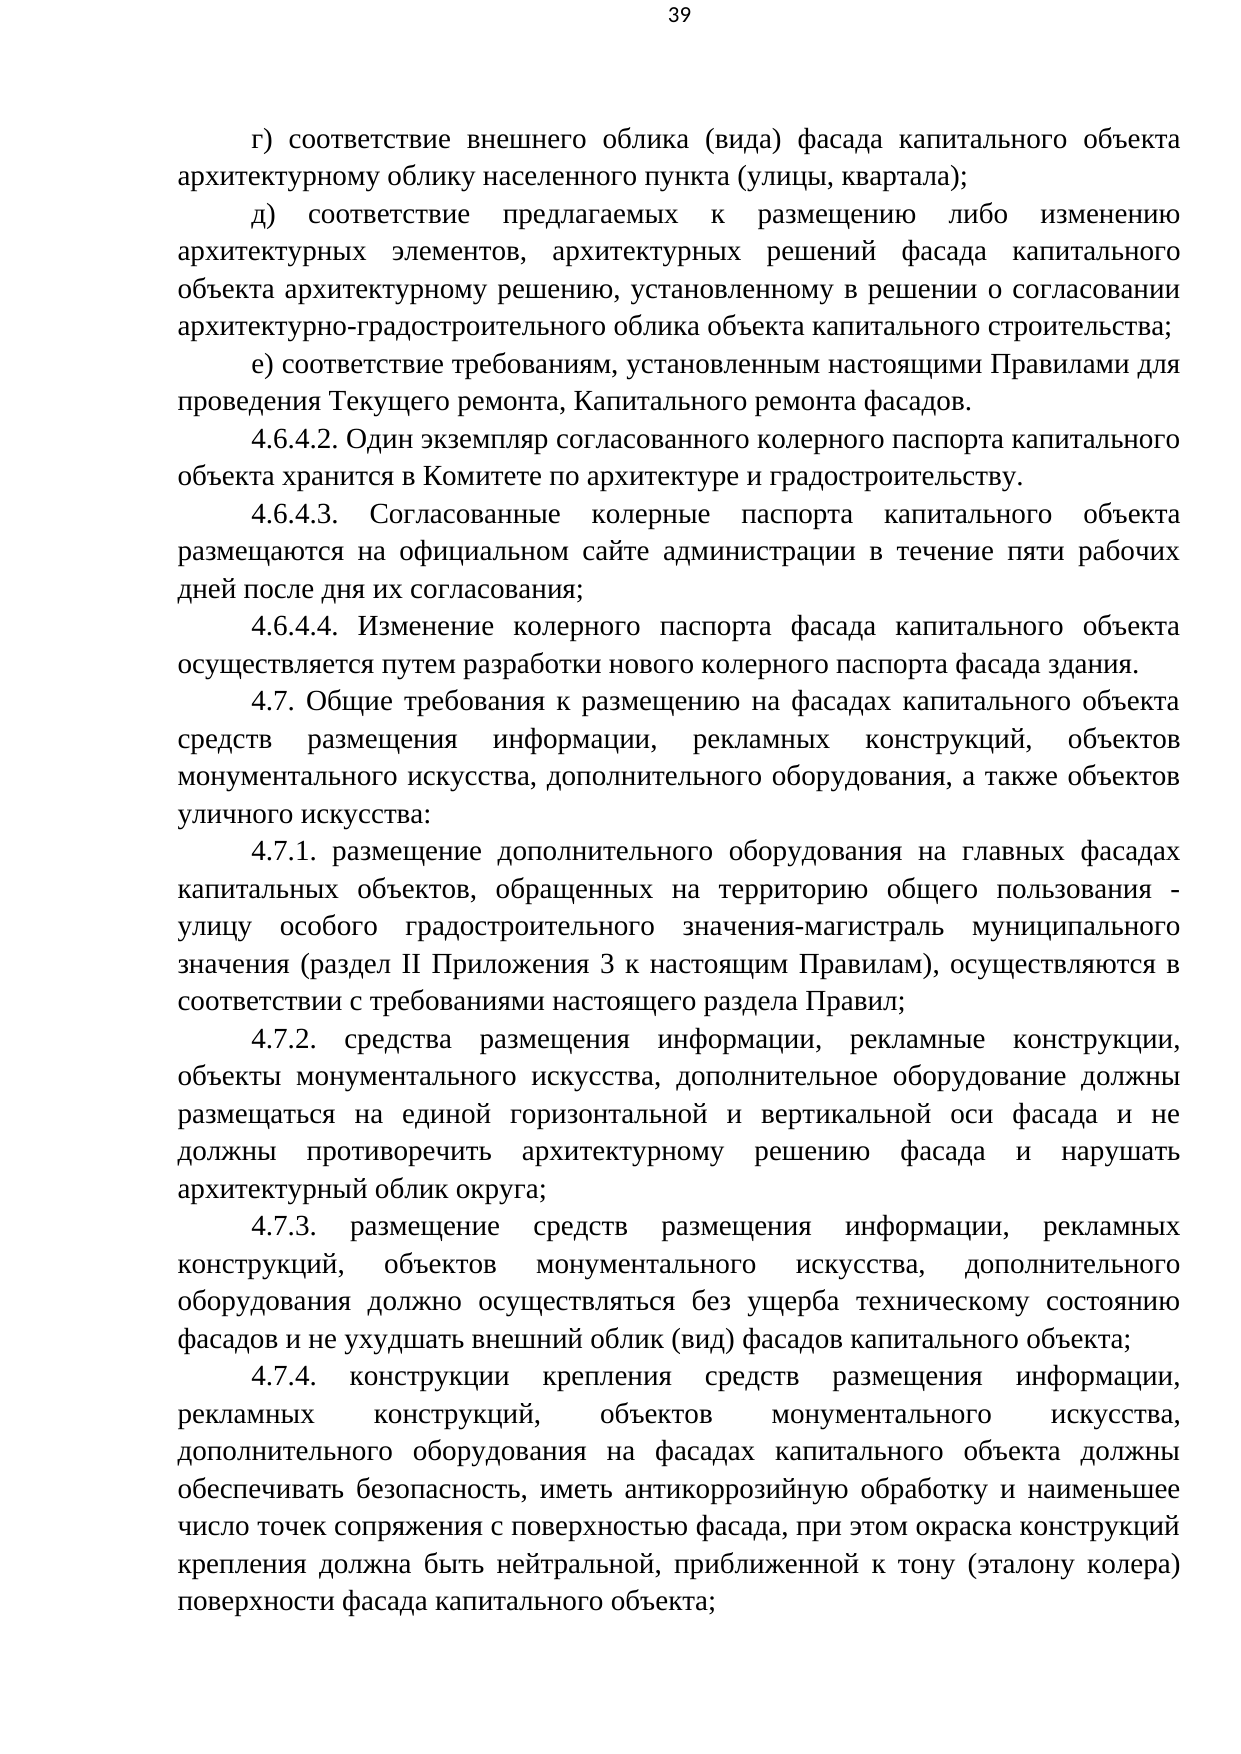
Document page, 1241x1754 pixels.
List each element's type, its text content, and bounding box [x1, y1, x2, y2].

text 4.6.4.3. Согласованные колерные паспорта капитального объекта размещаются на официальном сайте администрации в течение пяти рабочих дней после дня их согласования; [177, 493, 1181, 606]
text 4.6.4.2. Один экземпляр согласованного колерного паспорта капитального объекта хранится в Комитете по архитектуре и градостроительству. [177, 418, 1181, 493]
text 4.7.4. конструкции крепления средств размещения информации, рекламных конструкций, объектов монументального искусства, дополнительного оборудования на фасадах капитального объекта должны обеспечивать безопасность, иметь антикоррозийную обработку и наименьшее число точек сопряжения с поверхностью фасада, при этом окраска конструкций крепления должна быть нейтральной, приближенной к тону (эталону колера) поверхности фасада капитального объекта; [177, 1356, 1181, 1618]
text 4.6.4.4. Изменение колерного паспорта фасада капитального объекта осуществляется путем разработки нового колерного паспорта фасада здания. [177, 606, 1181, 681]
text 4.7.1. размещение дополнительного оборудования на главных фасадах капитальных объектов, обращенных на территорию общего пользования - улицу особого градостроительного значения-магистраль муниципального значения (раздел II Приложения 3 к настоящим Правилам), осуществляются в соответствии с требованиями настоящего раздела Правил; [177, 831, 1181, 1018]
text 4.7.3. размещение средств размещения информации, рекламных конструкций, объектов монументального искусства, дополнительного оборудования должно осуществляться без ущерба техническому состоянию фасадов и не ухудшать внешний облик (вид) фасадов капитального объекта; [177, 1206, 1181, 1356]
text 4.7.2. средства размещения информации, рекламные конструкции, объекты монументального искусства, дополнительное оборудование должны размещаться на единой горизонтальной и вертикальной оси фасада и не должны противоречить архитектурному решению фасада и нарушать архитектурный облик округа; [177, 1018, 1181, 1206]
text 4.7. Общие требования к размещению на фасадах капитального объекта средств размещения информации, рекламных конструкций, объектов монументального искусства, дополнительного оборудования, а также объектов уличного искусства: [177, 681, 1181, 831]
text г) соответствие внешнего облика (вида) фасада капитального объекта архитектурному облику населенного пункта (улицы, квартала); [177, 118, 1181, 193]
text е) соответствие требованиям, установленным настоящими Правилами для проведения Текущего ремонта, Капитального ремонта фасадов. [177, 343, 1181, 418]
text д) соответствие предлагаемых к размещению либо изменению архитектурных элементов, архитектурных решений фасада капитального объекта архитектурному решению, установленному в решении о согласовании архитектурно-градостроительного облика объекта капитального строительства; [177, 193, 1181, 343]
